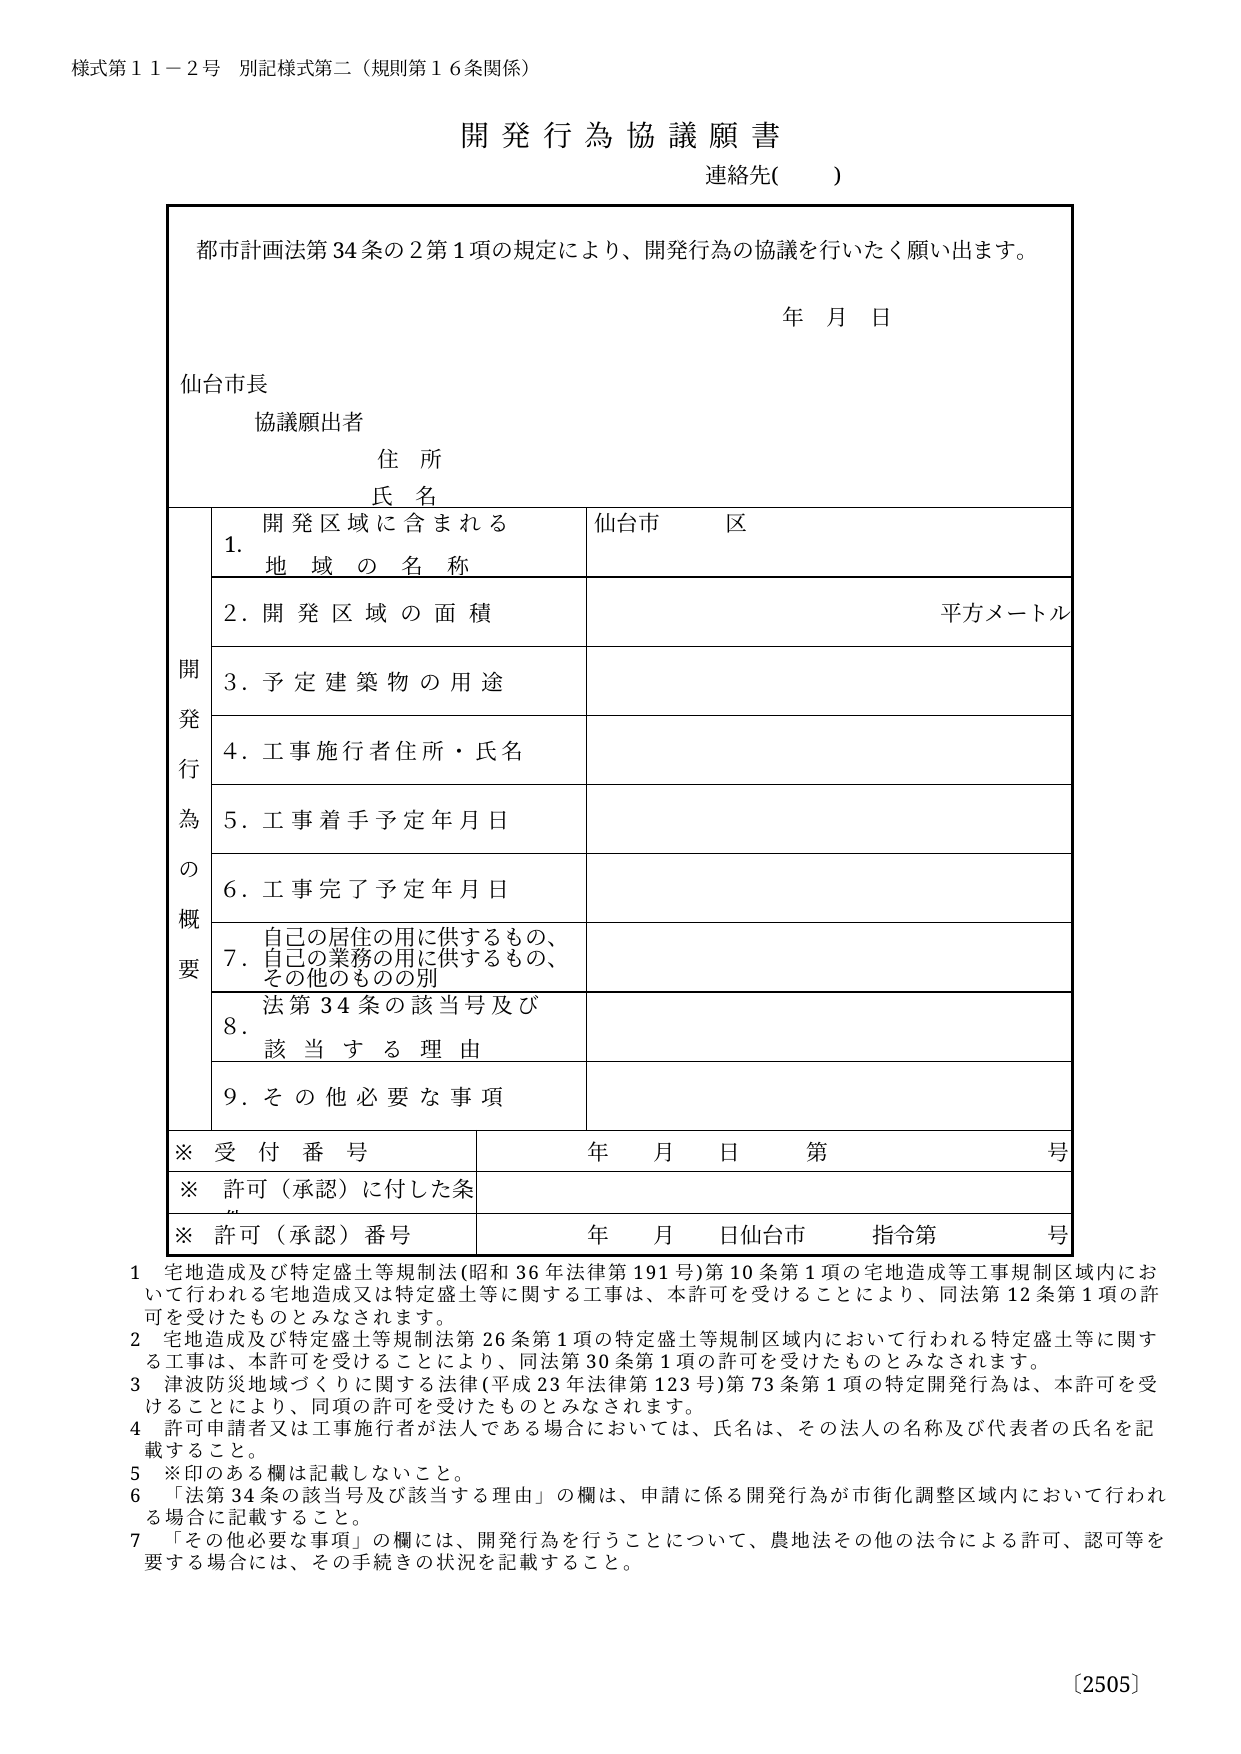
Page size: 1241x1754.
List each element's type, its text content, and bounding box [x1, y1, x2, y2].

table_cell ※ 許可（承認）番号 [169, 1214, 476, 1254]
table_cell ９．その他必要な事項 [212, 1062, 586, 1130]
table_cell 年 月 日仙台市 指令第 号 [477, 1214, 1071, 1254]
table_cell ２．開発区域の面積 [212, 578, 586, 646]
table_cell [587, 716, 1071, 784]
table_cell ６．工事完了予定年月日 [212, 854, 586, 922]
table_cell ５．工事着手予定年月日 [212, 785, 586, 853]
text 7 「その他必要な事項」の欄には、開発行為を行うことについて、農地法その他の法令による許可、認可等を要する場合には、その手続きの状況を記載すること。 [130, 1529, 1169, 1574]
table_cell [587, 993, 1071, 1061]
text 4 許可申請者又は工事施行者が法人である場合においては、氏名は、その法人の名称及び代表者の氏名を記載すること。 [130, 1418, 1159, 1462]
text 2 宅地造成及び特定盛土等規制法第26条第1項の特定盛土等規制区域内において行われる特定盛土等に関する工事は、本許可を受けることにより、同法第30条第1項の許可を受けたものとみなされます。 [130, 1328, 1159, 1373]
table_cell ３．予定建築物の用途 [212, 647, 586, 715]
table_cell 年 月 日 第 号 [477, 1131, 1071, 1171]
table_cell 法第34条の該当号及び ８． [212, 993, 586, 1061]
table_cell 許可（承認）に付した条件 [169, 1172, 476, 1212]
text 開発行為協議願書 [71, 117, 1169, 154]
table_cell 開発行為の概要 [169, 508, 211, 1130]
table_cell 平方メートル [587, 578, 1071, 646]
text 3 津波防災地域づくりに関する法律(平成23年法律第123号)第73条第1項の特定開発行為は、本許可を受けることにより、同項の許可を受けたものとみなされます。 [130, 1373, 1159, 1418]
table_cell ４．工事施行者住所・氏名 [212, 716, 586, 784]
table_header 都市計画法第34条の２第1項の規定により、開発行為の協議を行いたく願い出ます。 年 月 日 仙台市長 協議願出者 住 所 氏 名 ※手数料欄 [169, 207, 1071, 507]
table_cell ※ 受付番号 [169, 1131, 476, 1171]
text 様式第１１－２号 別記様式第二（規則第１６条関係） [71, 59, 1169, 80]
text 5 ※印のある欄は記載しないこと。 [130, 1462, 1169, 1484]
text 6 「法第34条の該当号及び該当する理由」の欄は、申請に係る開発行為が市街化調整区域内において行われる場合に記載すること。 [130, 1484, 1169, 1529]
table_cell [587, 647, 1071, 715]
text 連絡先( ) [71, 154, 1169, 191]
table_cell [587, 854, 1071, 922]
table_cell [587, 1062, 1071, 1130]
text 1 宅地造成及び特定盛土等規制法(昭和36年法律第191号)第10条第1項の宅地造成等工事規制区域内において行われる宅地造成又は特定盛土等に関する工事は、本許可を受けることにより、同法第12条第1項の許可を受けたものとみなされます。 [130, 1262, 1159, 1328]
table_cell [587, 785, 1071, 853]
table_cell 開発区域に含まれる [212, 508, 586, 576]
table_cell [587, 923, 1071, 991]
table_cell [477, 1172, 1071, 1212]
table_cell 仙台市 区 [587, 508, 1071, 576]
table_cell 自己の居住の用に供するもの、 ７．自己の業務の用に供するもの、 その他のものの別 [212, 923, 586, 991]
